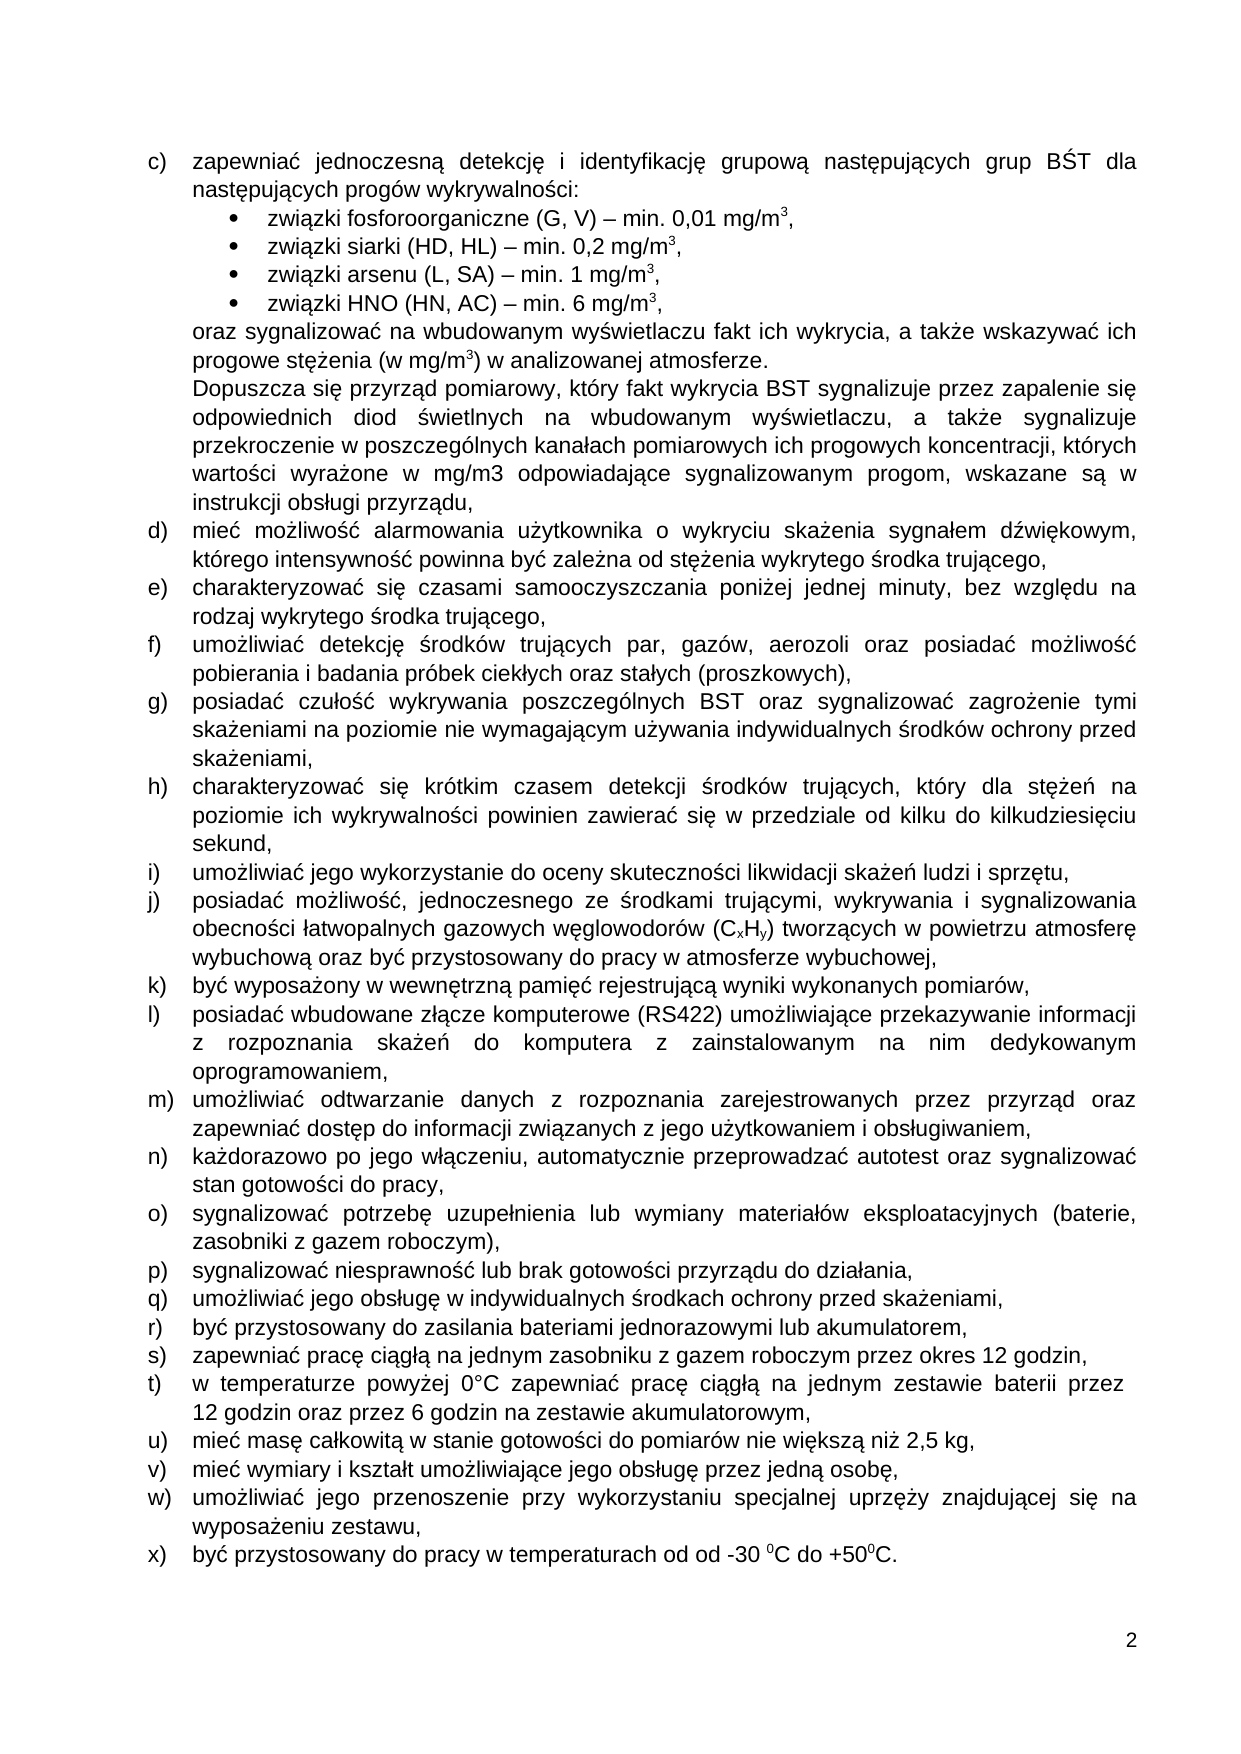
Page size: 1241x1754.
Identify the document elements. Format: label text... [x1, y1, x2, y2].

list umożliwiać odtwarzanie danych z rozpoznania zarejestrowanych przez przyrząd oraz zapewniać dostęp do informacji związanych z jego użytkowaniem i obsługiwaniem, [148, 1086, 1137, 1141]
list Dopuszcza się przyrząd pomiarowy, który fakt wykrycia BST sygnalizuje przez zapalenie się odpowiednich diod świetlnych na wbudowanym wyświetlaczu, a także sygnalizuje przekroczenie w poszczególnych kanałach pomiarowych ich progowych koncentracji, których wartości wyrażone w mg/m3 odpowiadające sygnalizowanym progom, wskazane są w instrukcji obsługi przyrządu, [192, 375, 1137, 515]
list umożliwiać jego wykorzystanie do oceny skuteczności likwidacji skażeń ludzi i sprzętu, [148, 858, 1137, 885]
list mieć możliwość alarmowania użytkownika o wykryciu skażenia sygnałem dźwiękowym, którego intensywność powinna być zależna od stężenia wykrytego środka trującego, [148, 517, 1137, 572]
list każdorazowo po jego włączeniu, automatycznie przeprowadzać autotest oraz sygnalizować stan gotowości do pracy, [148, 1143, 1137, 1198]
list związki siarki (HD, HL) – min. 0,2 mg/m3, [229, 233, 1137, 259]
list zapewniać jednoczesną detekcję i identyfikację grupową następujących grup BŚT dla następujących progów wykrywalności: [148, 148, 1137, 202]
list być przystosowany do zasilania bateriami jednorazowymi lub akumulatorem, [148, 1313, 1137, 1340]
list oraz sygnalizować na wbudowanym wyświetlaczu fakt ich wykrycia, a także wskazywać ich progowe stężenia (w mg/m3) w analizowanej atmosferze. [192, 318, 1137, 373]
list posiadać możliwość, jednoczesnego ze środkami trującymi, wykrywania i sygnalizowania obecności łatwopalnych gazowych węglowodorów (CxHy) tworzących w powietrzu atmosferę wybuchową oraz być przystosowany do pracy w atmosferze wybuchowej, [148, 887, 1137, 970]
list umożliwiać jego przenoszenie przy wykorzystaniu specjalnej uprzęży znajdującej się na wyposażeniu zestawu, [148, 1484, 1137, 1539]
list posiadać czułość wykrywania poszczególnych BST oraz sygnalizować zagrożenie tymi skażeniami na poziomie nie wymagającym używania indywidualnych środków ochrony przed skażeniami, [148, 688, 1137, 771]
list związki HNO (HN, AC) – min. 6 mg/m3, [229, 290, 1137, 316]
list być wyposażony w wewnętrzną pamięć rejestrującą wyniki wykonanych pomiarów, [148, 972, 1137, 999]
list charakteryzować się krótkim czasem detekcji środków trujących, który dla stężeń na poziomie ich wykrywalności powinien zawierać się w przedziale od kilku do kilkudziesięciu sekund, [148, 773, 1137, 856]
list mieć masę całkowitą w stanie gotowości do pomiarów nie większą niż 2,5 kg, [148, 1427, 1137, 1454]
list związki fosforoorganiczne (G, V) – min. 0,01 mg/m3, [229, 204, 1137, 231]
list zapewniać pracę ciągłą na jednym zasobniku z gazem roboczym przez okres 12 godzin, [148, 1342, 1137, 1368]
list być przystosowany do pracy w temperaturach od od -30 0C do +500C. [148, 1541, 1137, 1567]
list posiadać wbudowane złącze komputerowe (RS422) umożliwiające przekazywanie informacji z rozpoznania skażeń do komputera z zainstalowanym na nim dedykowanym oprogramowaniem, [148, 1001, 1137, 1084]
list umożliwiać detekcję środków trujących par, gazów, aerozoli oraz posiadać możliwość pobierania i badania próbek ciekłych oraz stałych (proszkowych), [148, 631, 1137, 686]
list charakteryzować się czasami samooczyszczania poniżej jednej minuty, bez względu na rodzaj wykrytego środka trującego, [148, 574, 1137, 629]
list w temperaturze powyżej 0°C zapewniać pracę ciągłą na jednym zestawie baterii przez 12 godzin oraz przez 6 godzin na zestawie akumulatorowym, [148, 1370, 1137, 1425]
list sygnalizować niesprawność lub brak gotowości przyrządu do działania, [148, 1257, 1137, 1283]
list związki arsenu (L, SA) – min. 1 mg/m3, [229, 261, 1137, 288]
list umożliwiać jego obsługę w indywidualnych środkach ochrony przed skażeniami, [148, 1285, 1137, 1311]
list mieć wymiary i kształt umożliwiające jego obsługę przez jedną osobę, [148, 1456, 1137, 1482]
list sygnalizować potrzebę uzupełnienia lub wymiany materiałów eksploatacyjnych (baterie, zasobniki z gazem roboczym), [148, 1200, 1137, 1254]
